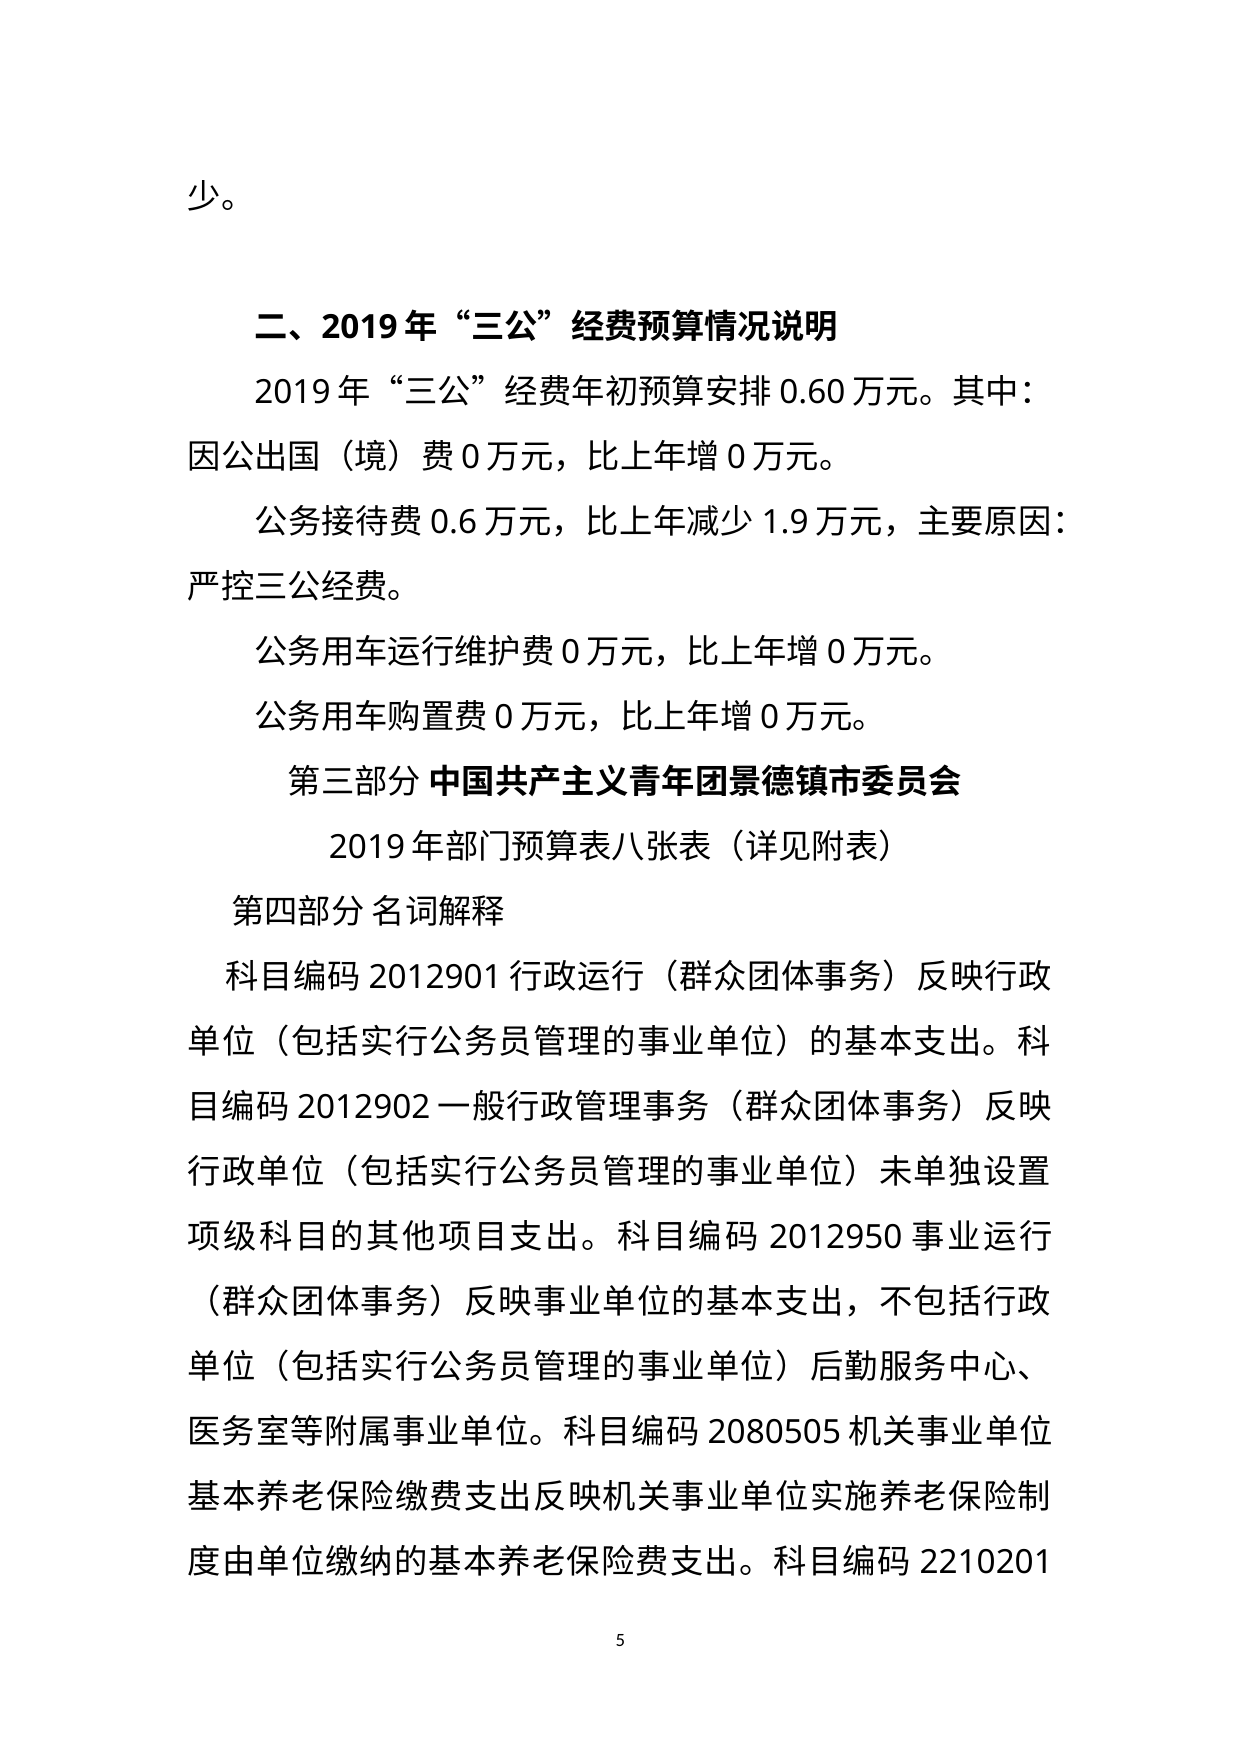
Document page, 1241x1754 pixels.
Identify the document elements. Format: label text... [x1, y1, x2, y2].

text 2019年部门预算表八张表（详见附表） [187, 812, 1053, 877]
text 第四部分 名词解释 [187, 877, 1053, 942]
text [187, 162, 1053, 227]
text 公务用车运行维护费0万元，比上年增0万元。 [187, 617, 1053, 682]
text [187, 942, 1053, 1592]
text 2019年“三公”经费年初预算安排0.60万元。其中：因公出国（境）费0万元，比上年增0万元。 [187, 357, 1053, 487]
text 二、2019年“三公”经费预算情况说明 [187, 292, 1053, 357]
text 第三部分 中国共产主义青年团景德镇市委员会 [187, 747, 1053, 812]
text 公务用车购置费0万元，比上年增0万元。 [187, 682, 1053, 747]
text 公务接待费0.6万元，比上年减少1.9万元，主要原因：严控三公经费。 [187, 487, 1053, 617]
